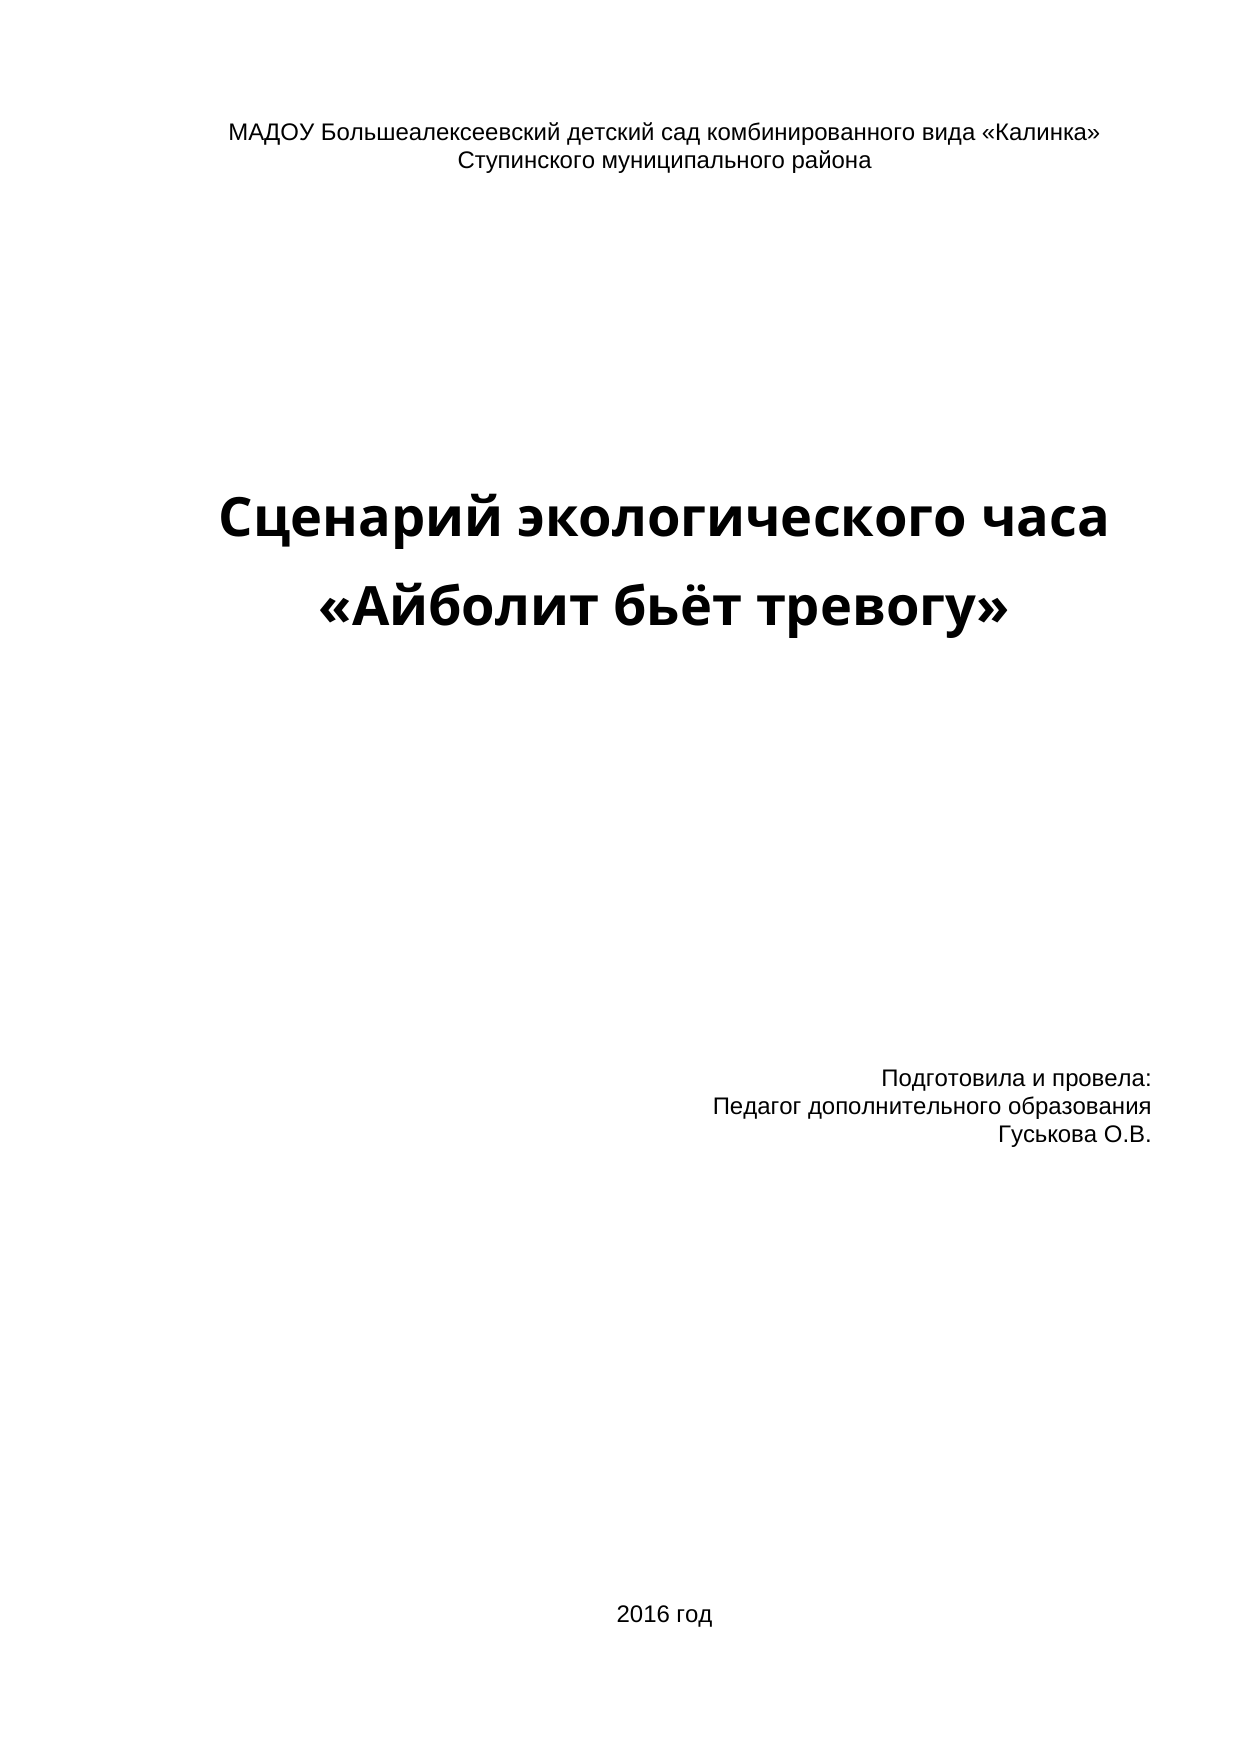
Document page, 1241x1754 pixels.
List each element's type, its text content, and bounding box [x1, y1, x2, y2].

text 2016 год [177, 1600, 1152, 1628]
text Педагог дополнительного образования [177, 1092, 1152, 1119]
text Ступинского муниципального района [177, 146, 1152, 173]
text Подготовила и провела: [177, 1064, 1152, 1092]
text «Айболит бьёт тревогу» [177, 568, 1152, 642]
text Сценарий экологического часа [177, 478, 1152, 552]
text Гуськова О.В. [177, 1119, 1152, 1147]
text МАДОУ Большеалексеевский детский сад комбинированного вида «Калинка» [177, 118, 1152, 146]
